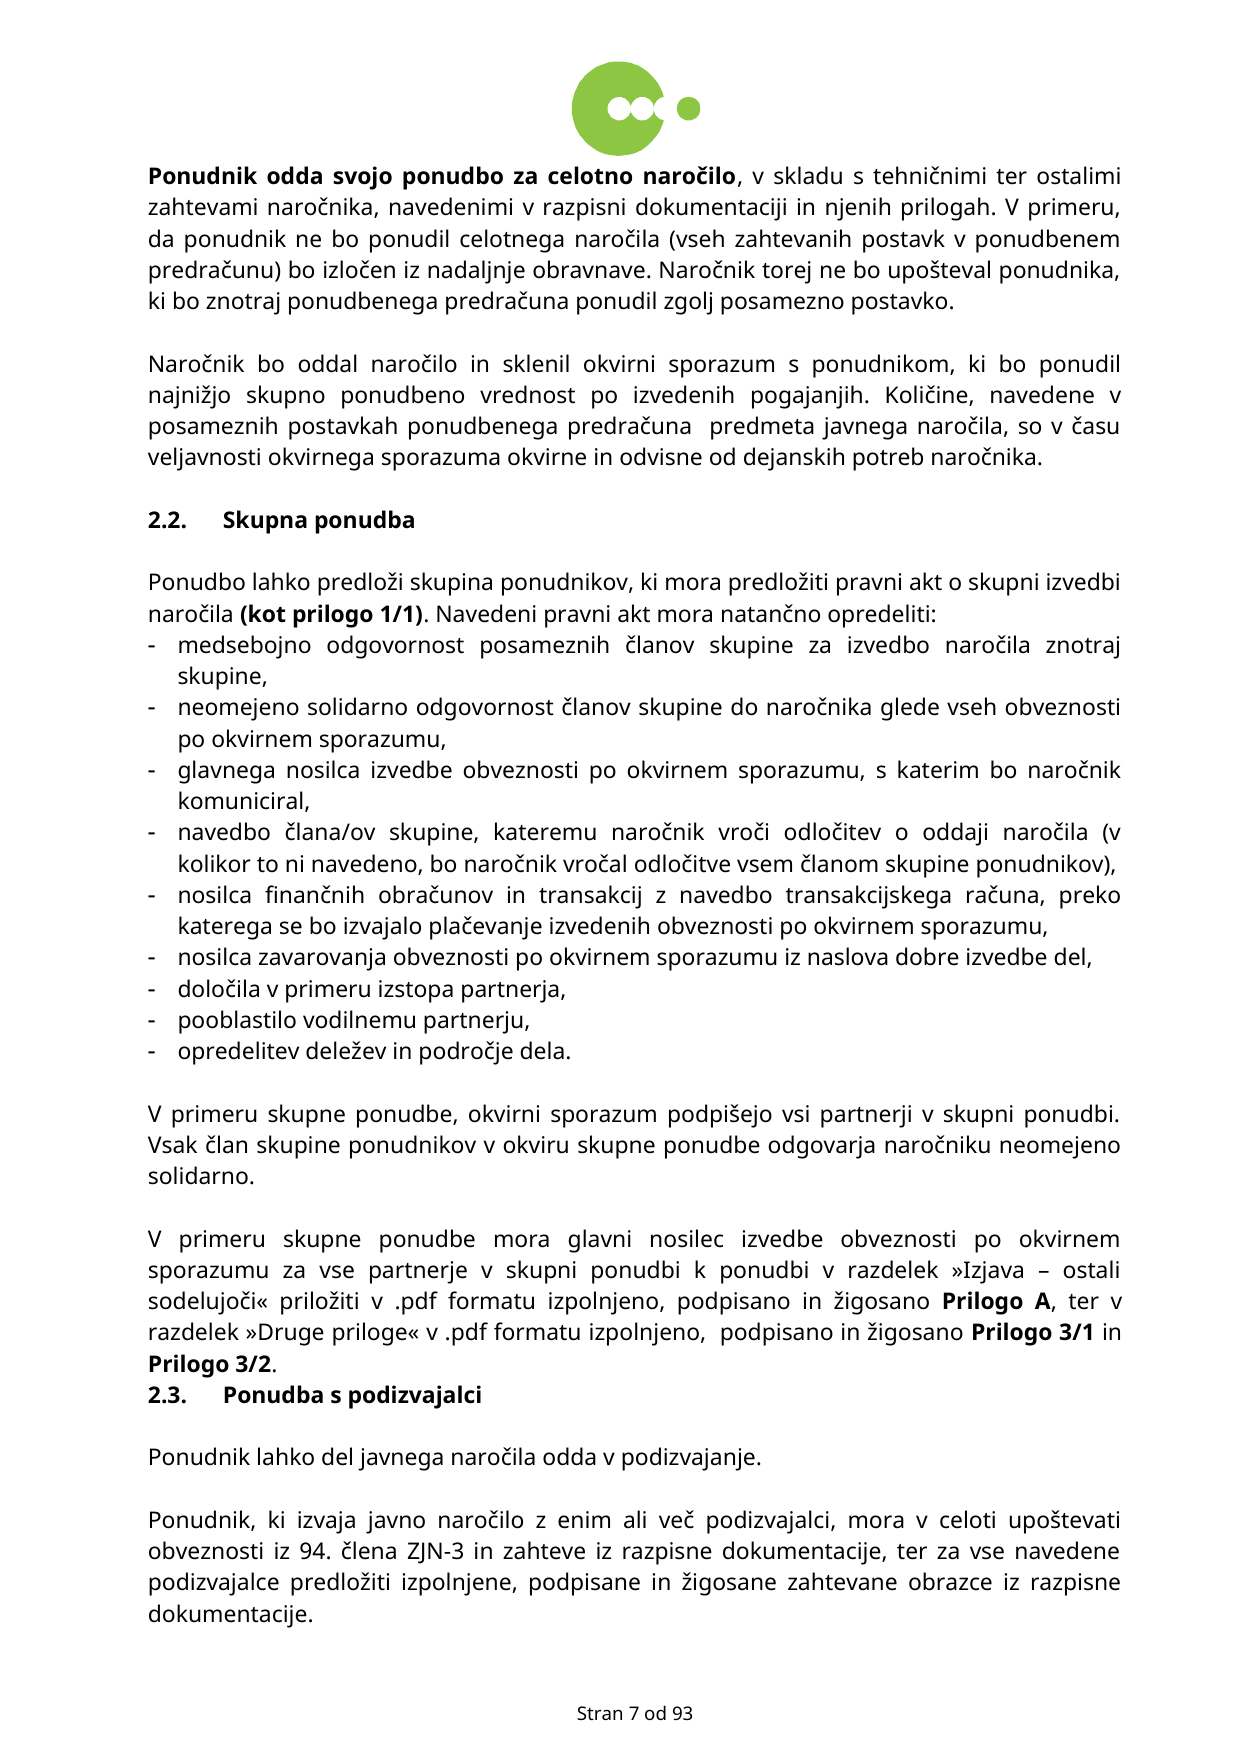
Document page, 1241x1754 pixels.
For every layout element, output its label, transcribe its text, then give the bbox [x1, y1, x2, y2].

list opredelitev deležev in področje dela. [148, 1035, 1122, 1066]
list neomejeno solidarno odgovornost članov skupine do naročnika glede vseh obveznosti po okvirnem sporazumu, [148, 691, 1122, 754]
list nosilca finančnih obračunov in transakcij z navedbo transakcijskega računa, preko katerega se bo izvajalo plačevanje izvedenih obveznosti po okvirnem sporazumu, [148, 879, 1122, 941]
text Ponudnik, ki izvaja javno naročilo z enim ali več podizvajalci, mora v celoti upoštevati obveznosti iz 94. člena ZJN-3 in zahteve iz razpisne dokumentacije, ter za vse navedene podizvajalce predložiti izpolnjene, podpisane in žigosane zahtevane obrazce iz razpisne dokumentacije. [148, 1504, 1122, 1629]
list navedbo člana/ov skupine, kateremu naročnik vroči odločitev o oddaji naročila (v kolikor to ni navedeno, bo naročnik vročal odločitve vsem članom skupine ponudnikov), [148, 816, 1122, 879]
list nosilca zavarovanja obveznosti po okvirnem sporazumu iz naslova dobre izvedbe del, [148, 941, 1122, 973]
text V primeru skupne ponudbe mora glavni nosilec izvedbe obveznosti po okvirnem sporazumu za vse partnerje v skupni ponudbi k ponudbi v razdelek »Izjava – ostali sodelujoči« priložiti v .pdf formatu izpolnjeno, podpisano in žigosano Prilogo A, ter v razdelek »Druge priloge« v .pdf formatu izpolnjeno, podpisano in žigosano Prilogo 3/1 in Prilogo 3/2. [148, 1223, 1122, 1379]
list Ponudba s podizvajalci [148, 1379, 1122, 1410]
list glavnega nosilca izvedbe obveznosti po okvirnem sporazumu, s katerim bo naročnik komuniciral, [148, 754, 1122, 816]
list pooblastilo vodilnemu partnerju, [148, 1004, 1122, 1035]
text Ponudbo lahko predloži skupina ponudnikov, ki mora predložiti pravni akt o skupni izvedbi naročila (kot prilogo 1/1). Navedeni pravni akt mora natančno opredeliti: [148, 566, 1122, 629]
text V primeru skupne ponudbe, okvirni sporazum podpišejo vsi partnerji v skupni ponudbi. Vsak član skupine ponudnikov v okviru skupne ponudbe odgovarja naročniku neomejeno solidarno. [148, 1098, 1122, 1191]
text Ponudnik odda svojo ponudbo za celotno naročilo, v skladu s tehničnimi ter ostalimi zahtevami naročnika, navedenimi v razpisni dokumentaciji in njenih prilogah. V primeru, da ponudnik ne bo ponudil celotnega naročila (vseh zahtevanih postavk v ponudbenem predračunu) bo izločen iz nadaljnje obravnave. Naročnik torej ne bo upošteval ponudnika, ki bo znotraj ponudbenega predračuna ponudil zgolj posamezno postavko. [148, 160, 1122, 316]
list Skupna ponudba [148, 504, 1122, 535]
list določila v primeru izstopa partnerja, [148, 973, 1122, 1004]
list medsebojno odgovornost posameznih članov skupine za izvedbo naročila znotraj skupine, [148, 629, 1122, 691]
text Ponudnik lahko del javnega naročila odda v podizvajanje. [148, 1441, 1122, 1473]
text Naročnik bo oddal naročilo in sklenil okvirni sporazum s ponudnikom, ki bo ponudil najnižjo skupno ponudbeno vrednost po izvedenih pogajanjih. Količine, navedene v posameznih postavkah ponudbenega predračuna predmeta javnega naročila, so v času veljavnosti okvirnega sporazuma okvirne in odvisne od dejanskih potreb naročnika. [148, 348, 1122, 473]
